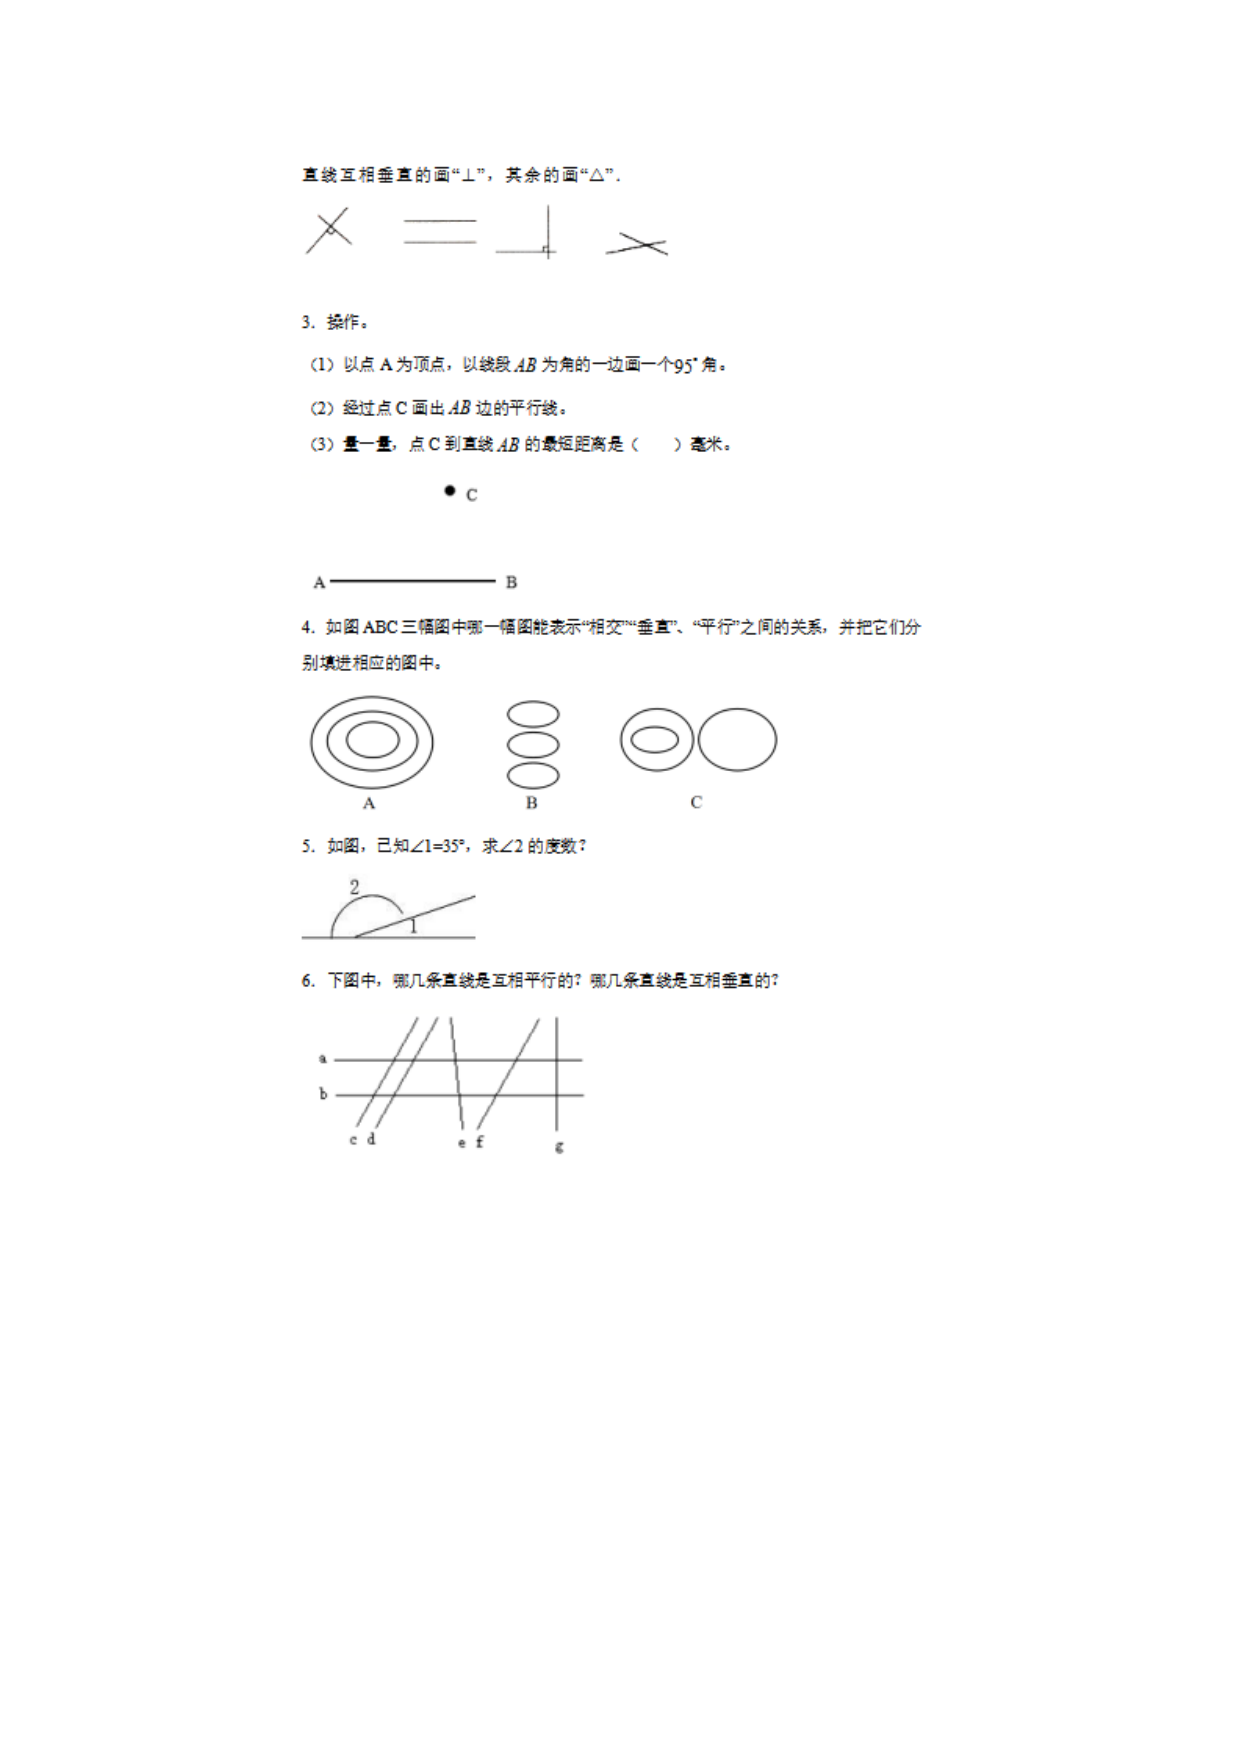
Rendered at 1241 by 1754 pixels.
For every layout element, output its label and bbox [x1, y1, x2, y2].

picture [252, 162, 989, 1198]
